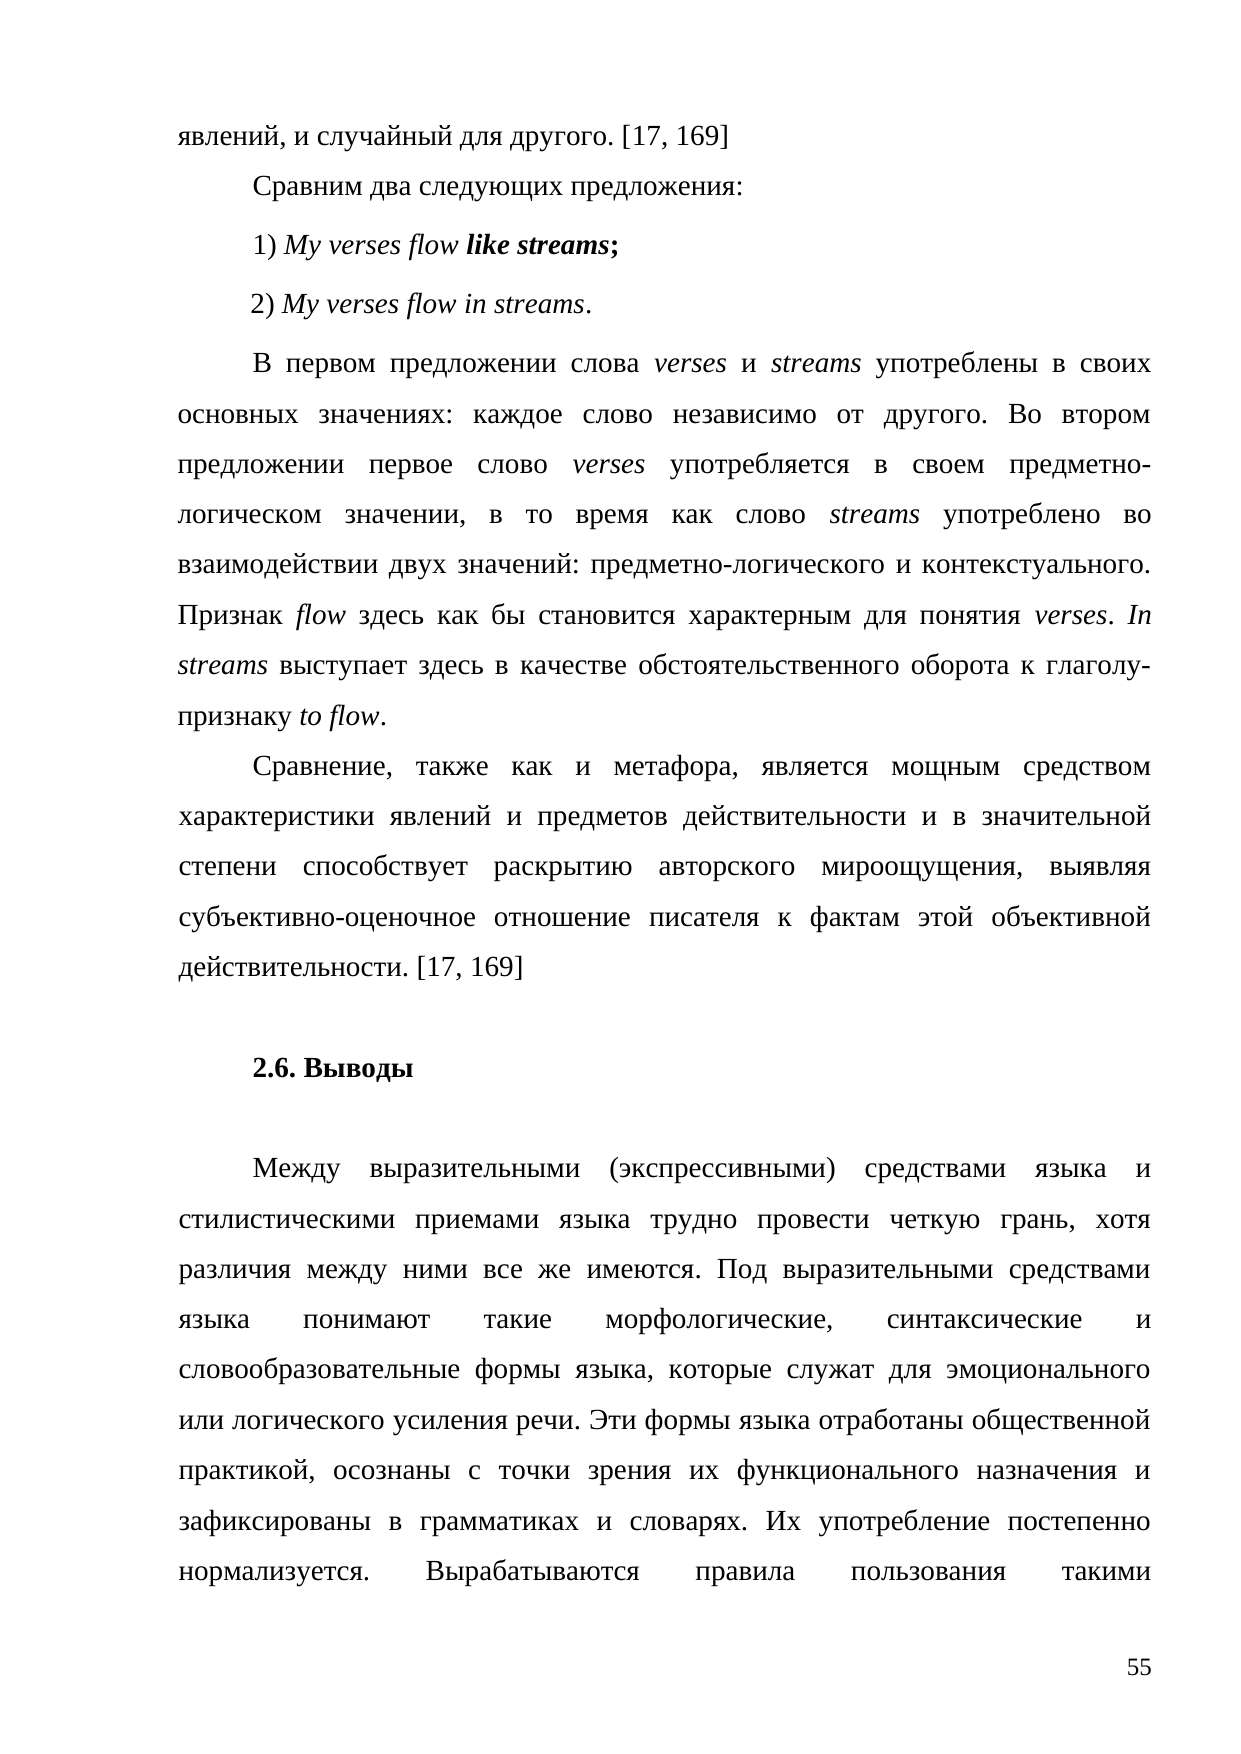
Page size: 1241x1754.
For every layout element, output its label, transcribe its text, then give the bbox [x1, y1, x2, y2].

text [178, 1150, 1152, 1586]
text В первом предложении слова verses и streams употреблены в своих основных значениях: каждое слово независимо от другого. Во втором предложении первое слово verses употребляется в своем предметно-логическом значении, в то время как слово streams употреблено во взаимодействии двух значений: предметно-логического и контекстуального. Признак flow здесь как бы становится характерным для понятия verses. In streams выступает здесь в качестве обстоятельственного оборота к глаголу-признаку to flow. [177, 345, 1152, 731]
text 2) My verses flow in streams. [177, 286, 1152, 320]
text Сравним два следующих предложения: [209, 168, 1152, 202]
text 1) My verses flow like streams; [178, 227, 1152, 261]
text 2.6. Выводы [177, 1050, 1152, 1083]
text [178, 118, 1152, 152]
text Сравнение, также как и метафора, является мощным средством характеристики явлений и предметов действительности и в значительной степени способствует раскрытию авторского мироощущения, выявляя субъективно-оценочное отношение писателя к фактам этой объективной действительности. [17, 169] [178, 748, 1152, 983]
